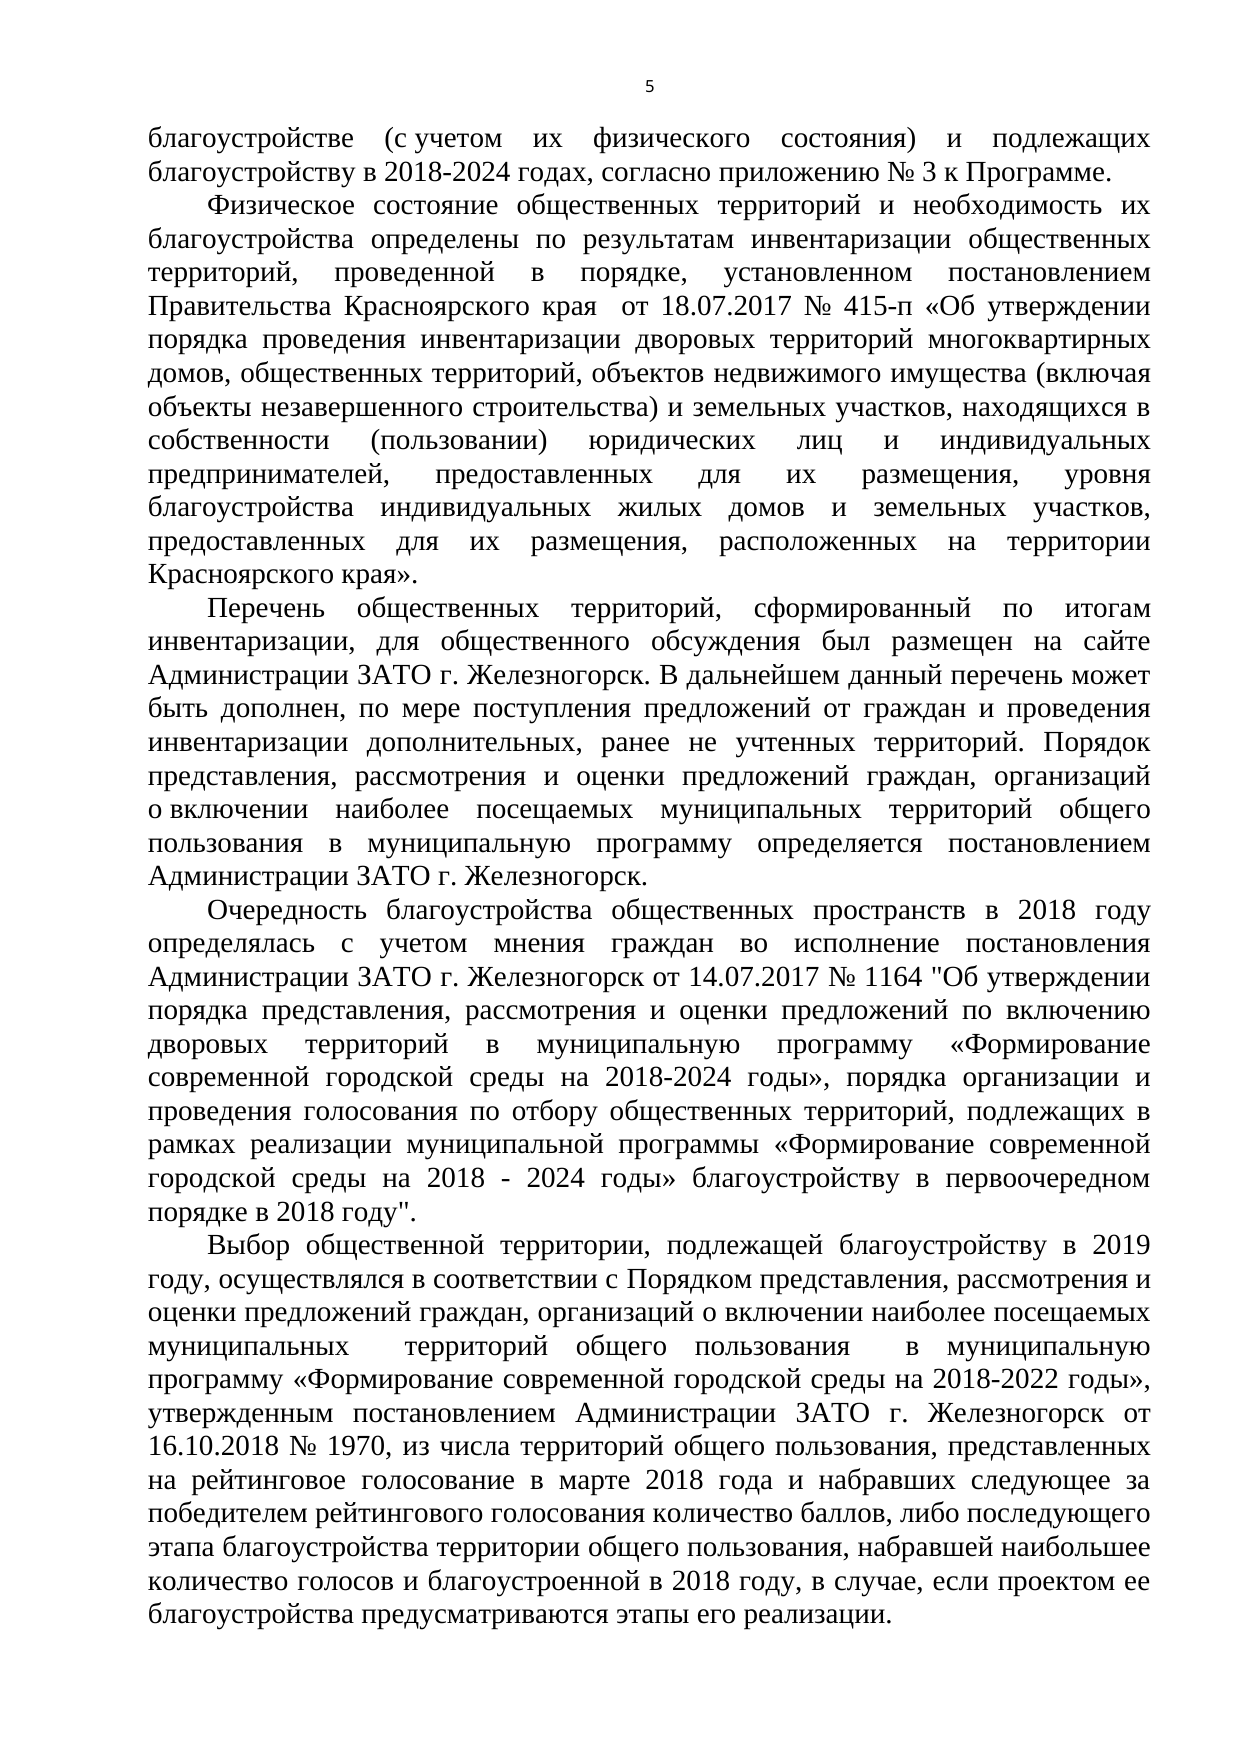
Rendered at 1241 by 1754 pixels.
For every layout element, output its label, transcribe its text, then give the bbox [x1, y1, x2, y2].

text Перечень общественных территорий, сформированный по итогам инвентаризации, для общественного обсуждения был размещен на сайте Администрации ЗАТО г. Железногорск. В дальнейшем данный перечень может быть дополнен, по мере поступления предложений от граждан и проведения инвентаризации дополнительных, ранее не учтенных территорий. Порядок представления, рассмотрения и оценки предложений граждан, организаций о включении наиболее посещаемых муниципальных территорий общего пользования в муниципальную программу определяется постановлением Администрации ЗАТО г. Железногорск. [148, 590, 1152, 892]
text Очередность благоустройства общественных пространств в 2018 году определялась с учетом мнения граждан во исполнение постановления Администрации ЗАТО г. Железногорск от 14.07.2017 № 1164 "Об утверждении порядка представления, рассмотрения и оценки предложений по включению дворовых территорий в муниципальную программу «Формирование современной городской среды на 2018-2024 годы», порядка организации и проведения голосования по отбору общественных территорий, подлежащих в рамках реализации муниципальной программы «Формирование современной городской среды на 2018 - 2024 годы» благоустройству в первоочередном порядке в 2018 году". [148, 892, 1152, 1227]
title Физическое состояние общественных территорий и необходимость их благоустройства определены по результатам инвентаризации общественных территорий, проведенной в порядке, установленном постановлением Правительства Красноярского края от 18.07.2017 № 415-п «Об утверждении порядка проведения инвентаризации дворовых территорий многоквартирных домов, общественных территорий, объектов недвижимого имущества (включая объекты незавершенного строительства) и земельных участков, находящихся в собственности (пользовании) юридических лиц и индивидуальных предпринимателей, предоставленных для их размещения, уровня благоустройства индивидуальных жилых домов и земельных участков, предоставленных для их размещения, расположенных на территории Красноярского края». [148, 187, 1152, 590]
text Выбор общественной территории, подлежащей благоустройству в 2019 году, осуществлялся в соответствии с Порядком представления, рассмотрения и оценки предложений граждан, организаций о включении наиболее посещаемых муниципальных территорий общего пользования в муниципальную программу «Формирование современной городской среды на 2018-2022 годы», утвержденным постановлением Администрации ЗАТО г. Железногорск от 16.10.2018 № 1970, из числа территорий общего пользования, представленных на рейтинговое голосование в марте 2018 года и набравших следующее за победителем рейтингового голосования количество баллов, либо последующего этапа благоустройства территории общего пользования, набравшей наибольшее количество голосов и благоустроенной в 2018 году, в случае, если проектом ее благоустройства предусматриваются этапы его реализации. [148, 1227, 1152, 1630]
